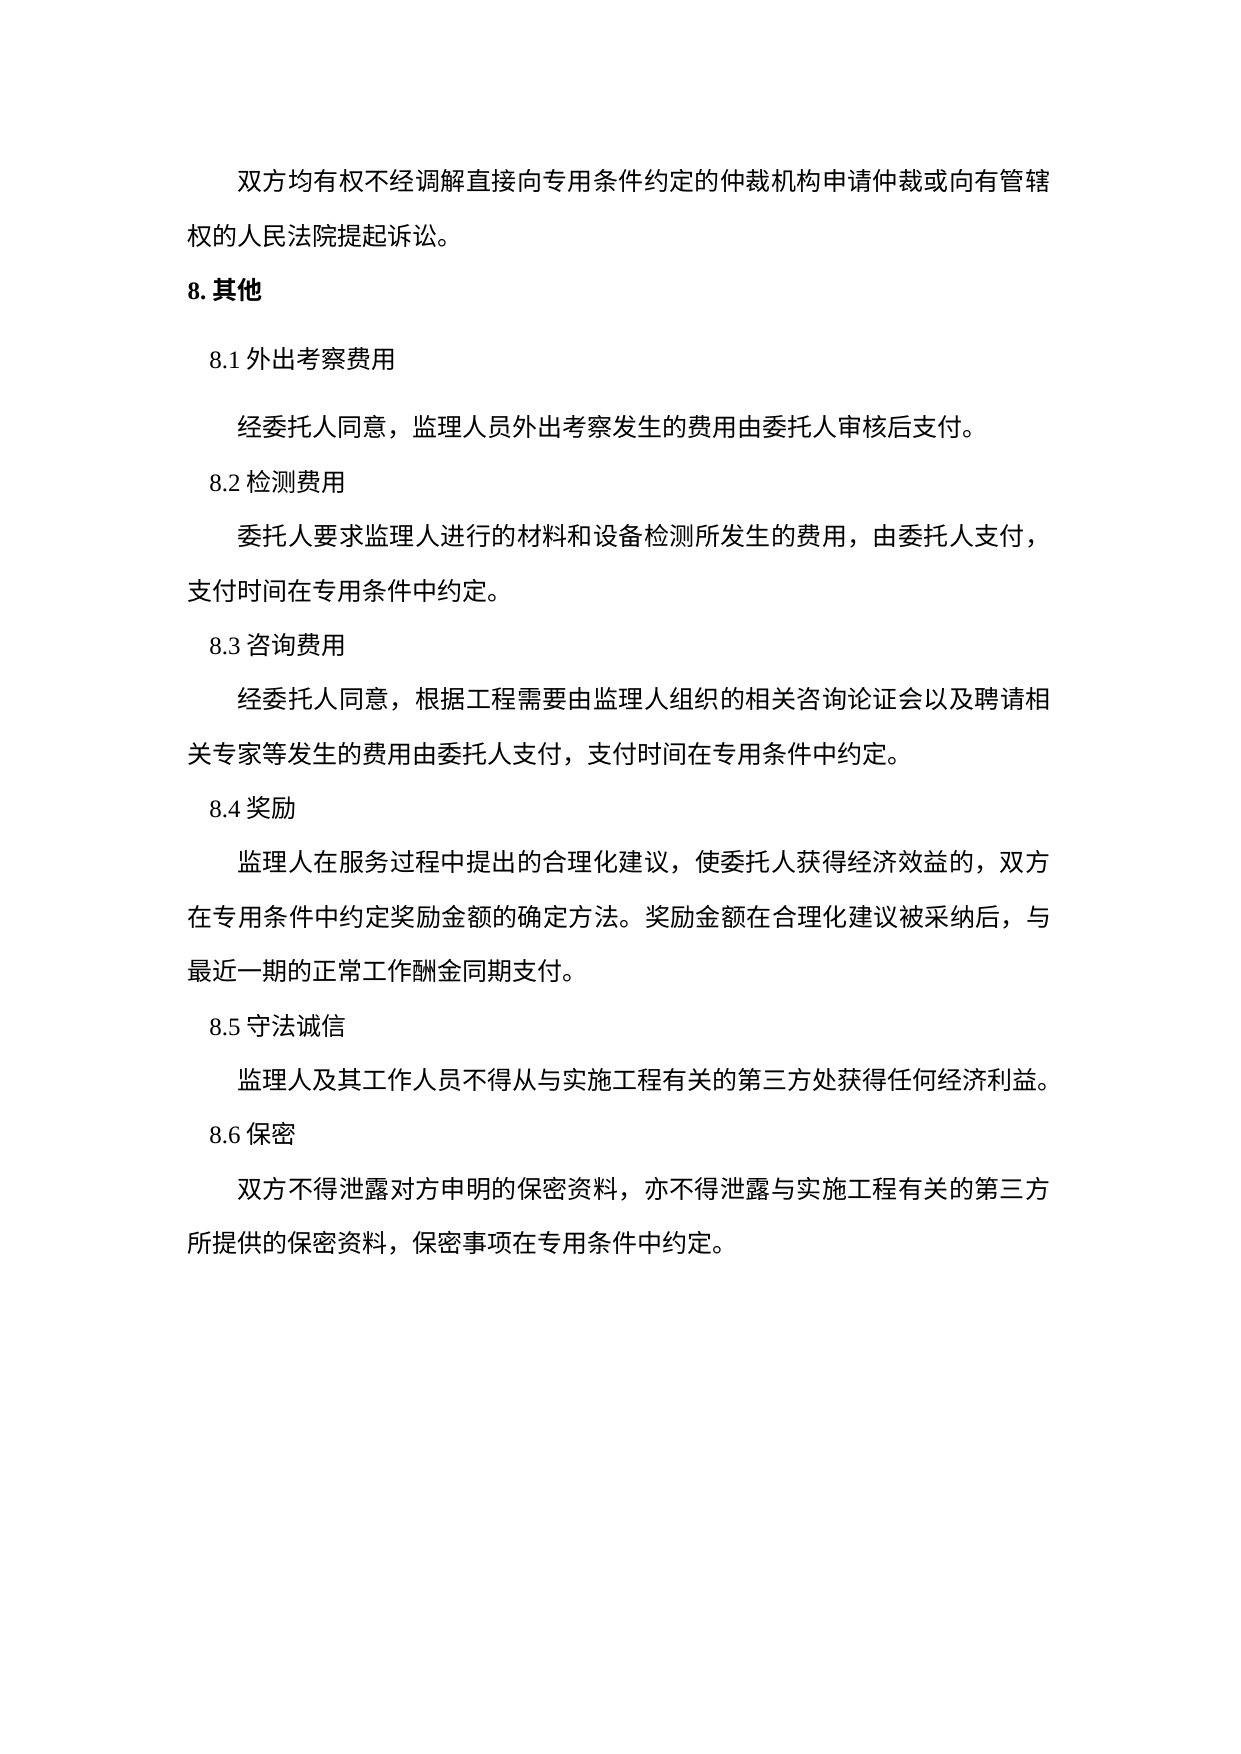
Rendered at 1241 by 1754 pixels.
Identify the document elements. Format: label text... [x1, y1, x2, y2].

text 8.2 检测费用 [209, 462, 1053, 498]
text 8.6 保密 [209, 1115, 1053, 1151]
text 8.5 守法诚信 [209, 1006, 1053, 1042]
text 8. 其他 [187, 270, 1053, 307]
text 双方均有权不经调解直接向专用条件约定的仲裁机构申请仲裁或向有管辖权的人民法院提起诉讼。 [187, 162, 1053, 252]
text 委托人要求监理人进行的材料和设备检测所发生的费用，由委托人支付，支付时间在专用条件中约定。 [187, 517, 1053, 607]
text 双方不得泄露对方申明的保密资料，亦不得泄露与实施工程有关的第三方所提供的保密资料，保密事项在专用条件中约定。 [187, 1169, 1053, 1260]
text 监理人在服务过程中提出的合理化建议，使委托人获得经济效益的，双方在专用条件中约定奖励金额的确定方法。奖励金额在合理化建议被采纳后，与最近一期的正常工作酬金同期支付。 [187, 843, 1053, 988]
text 监理人及其工作人员不得从与实施工程有关的第三方处获得任何经济利益。 [187, 1060, 1053, 1097]
text 经委托人同意，根据工程需要由监理人组织的相关咨询论证会以及聘请相关专家等发生的费用由委托人支付，支付时间在专用条件中约定。 [187, 680, 1053, 770]
text 8.4 奖励 [209, 788, 1053, 825]
text 经委托人同意，监理人员外出考察发生的费用由委托人审核后支付。 [187, 408, 1053, 444]
text 8.1 外出考察费用 [209, 325, 1053, 390]
text 8.3 咨询费用 [209, 625, 1053, 662]
